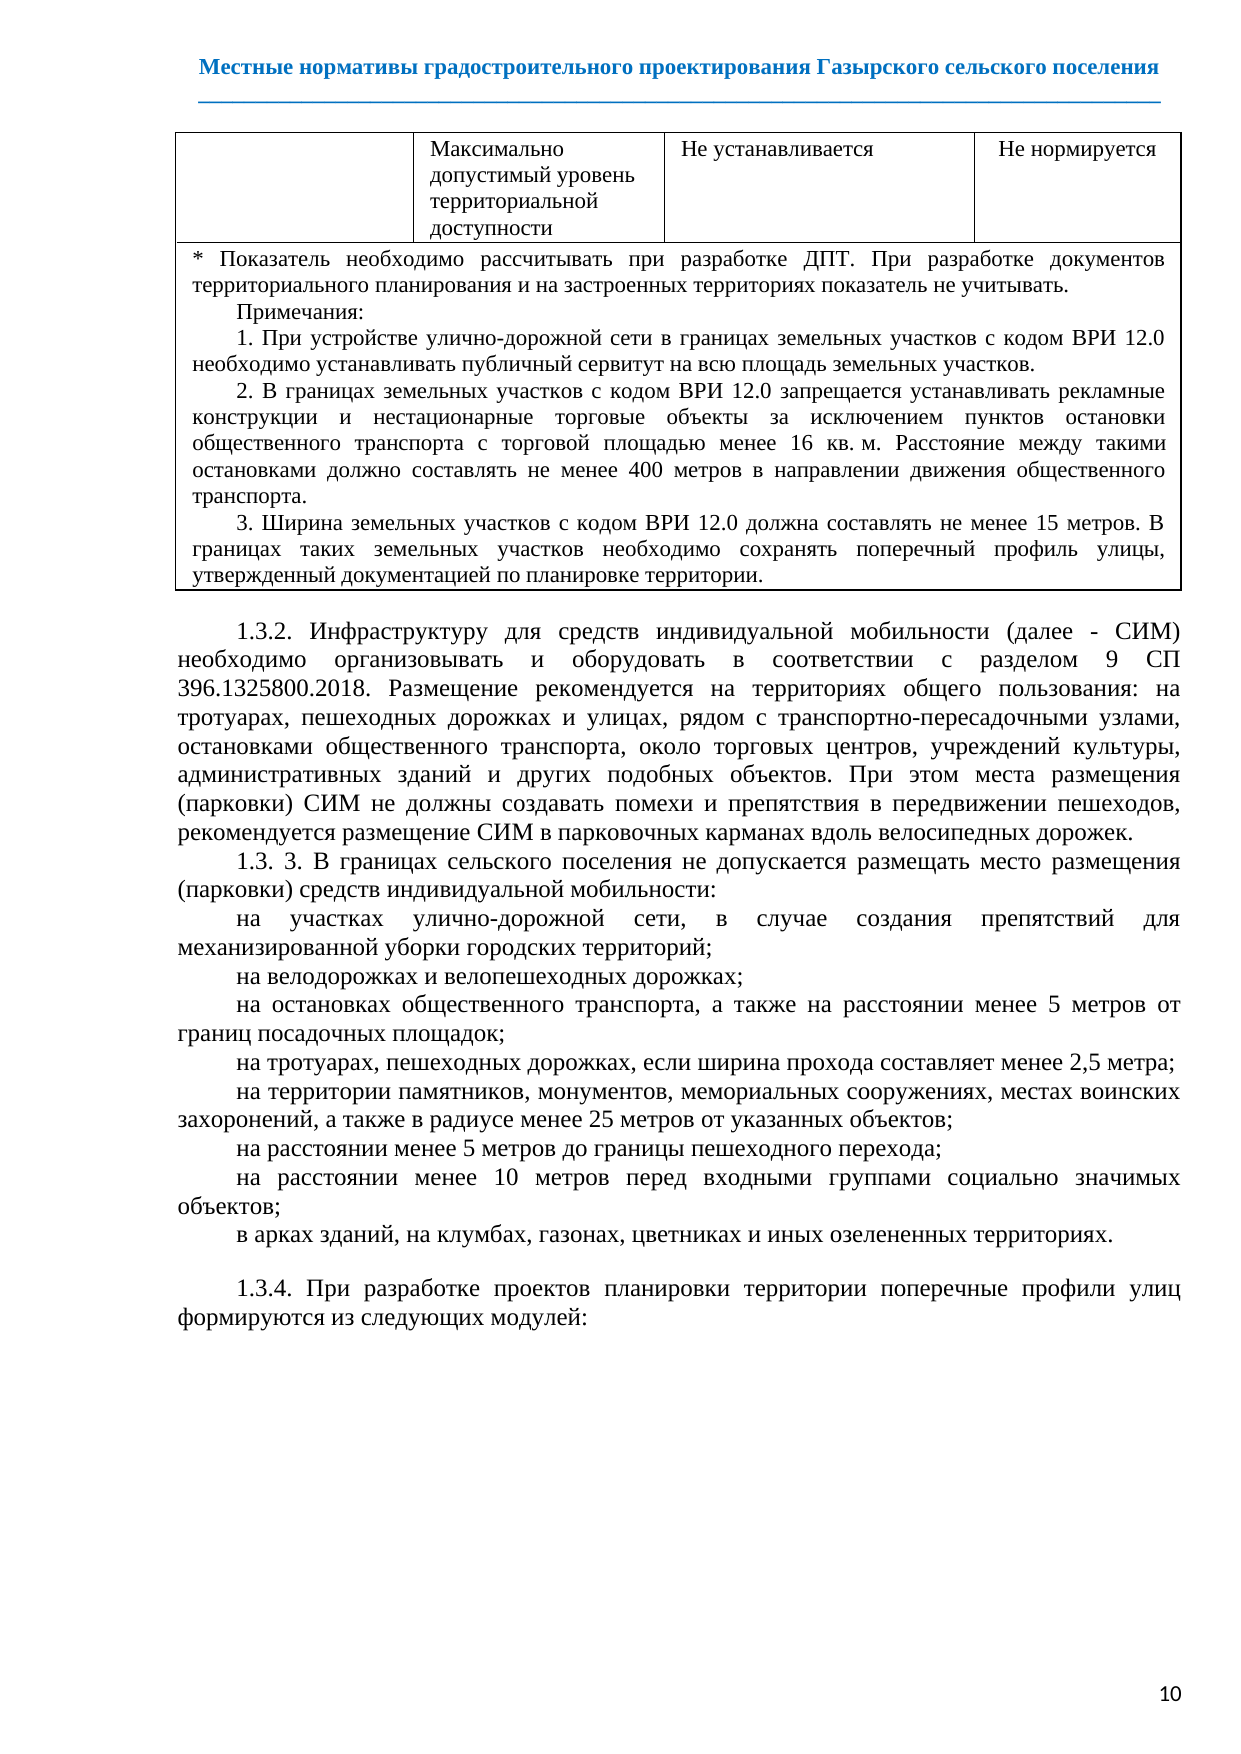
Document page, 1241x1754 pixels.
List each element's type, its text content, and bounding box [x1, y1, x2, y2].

text 1.3. 3. В границах сельского поселения не допускается размещать место размещения (парковки) средств индивидуальной мобильности: [177, 846, 1181, 903]
table_cell Максимально допустимый уровень территориальной доступности [414, 133, 664, 242]
text на велодорожках и велопешеходных дорожках; [177, 961, 1181, 989]
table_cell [176, 133, 413, 242]
text на расстоянии менее 5 метров до границы пешеходного перехода; [177, 1133, 1181, 1162]
table_cell * Показатель необходимо рассчитывать при разработке ДПТ. При разработке документов территориального планирования и на застроенных территориях показатель не учитывать. Примечания: 1. При устройстве улично-дорожной сети в границах земельных участков с кодом ВРИ 12.0 необходимо устанавливать публичный сервитут на всю площадь земельных участков. 2. В границах земельных участков с кодом ВРИ 12.0 запрещается устанавливать рекламные конструкции и нестационарные торговые объекты за исключением пунктов остановки общественного транспорта с торговой площадью менее 16 кв. м. Расстояние между такими остановками должно составлять не менее 400 метров в направлении движения общественного транспорта. 3. Ширина земельных участков с кодом ВРИ 12.0 должна составлять не менее 15 метров. В границах таких земельных участков необходимо сохранять поперечный профиль улицы, утвержденный документацией по планировке территории. [176, 243, 1180, 589]
text на участках улично-дорожной сети, в случае создания препятствий для механизированной уборки городских территорий; [177, 903, 1181, 961]
table_cell Не нормируется [975, 133, 1180, 242]
text на тротуарах, пешеходных дорожках, если ширина прохода составляет менее 2,5 метра; [177, 1047, 1181, 1076]
text на территории памятников, монументов, мемориальных сооружениях, местах воинских захоронений, а также в радиусе менее 25 метров от указанных объектов; [177, 1076, 1181, 1133]
table_cell Не устанавливается [665, 133, 974, 242]
text 1.3.4. При разработке проектов планировки территории поперечные профили улиц формируются из следующих модулей: [177, 1273, 1181, 1331]
text на расстоянии менее 10 метров перед входными группами социально значимых объектов; [177, 1162, 1181, 1219]
text 1.3.2. Инфраструктуру для средств индивидуальной мобильности (далее - СИМ) необходимо организовывать и оборудовать в соответствии с разделом 9 СП 396.1325800.2018. Размещение рекомендуется на территориях общего пользования: на тротуарах, пешеходных дорожках и улицах, рядом с транспортно-пересадочными узлами, остановками общественного транспорта, около торговых центров, учреждений культуры, административных зданий и других подобных объектов. При этом места размещения (парковки) СИМ не должны создавать помехи и препятствия в передвижении пешеходов, рекомендуется размещение СИМ в парковочных карманах вдоль велосипедных дорожек. [177, 616, 1181, 846]
text на остановках общественного транспорта, а также на расстоянии менее 5 метров от границ посадочных площадок; [177, 989, 1181, 1047]
text в арках зданий, на клумбах, газонах, цветниках и иных озелененных территориях. [177, 1219, 1181, 1248]
